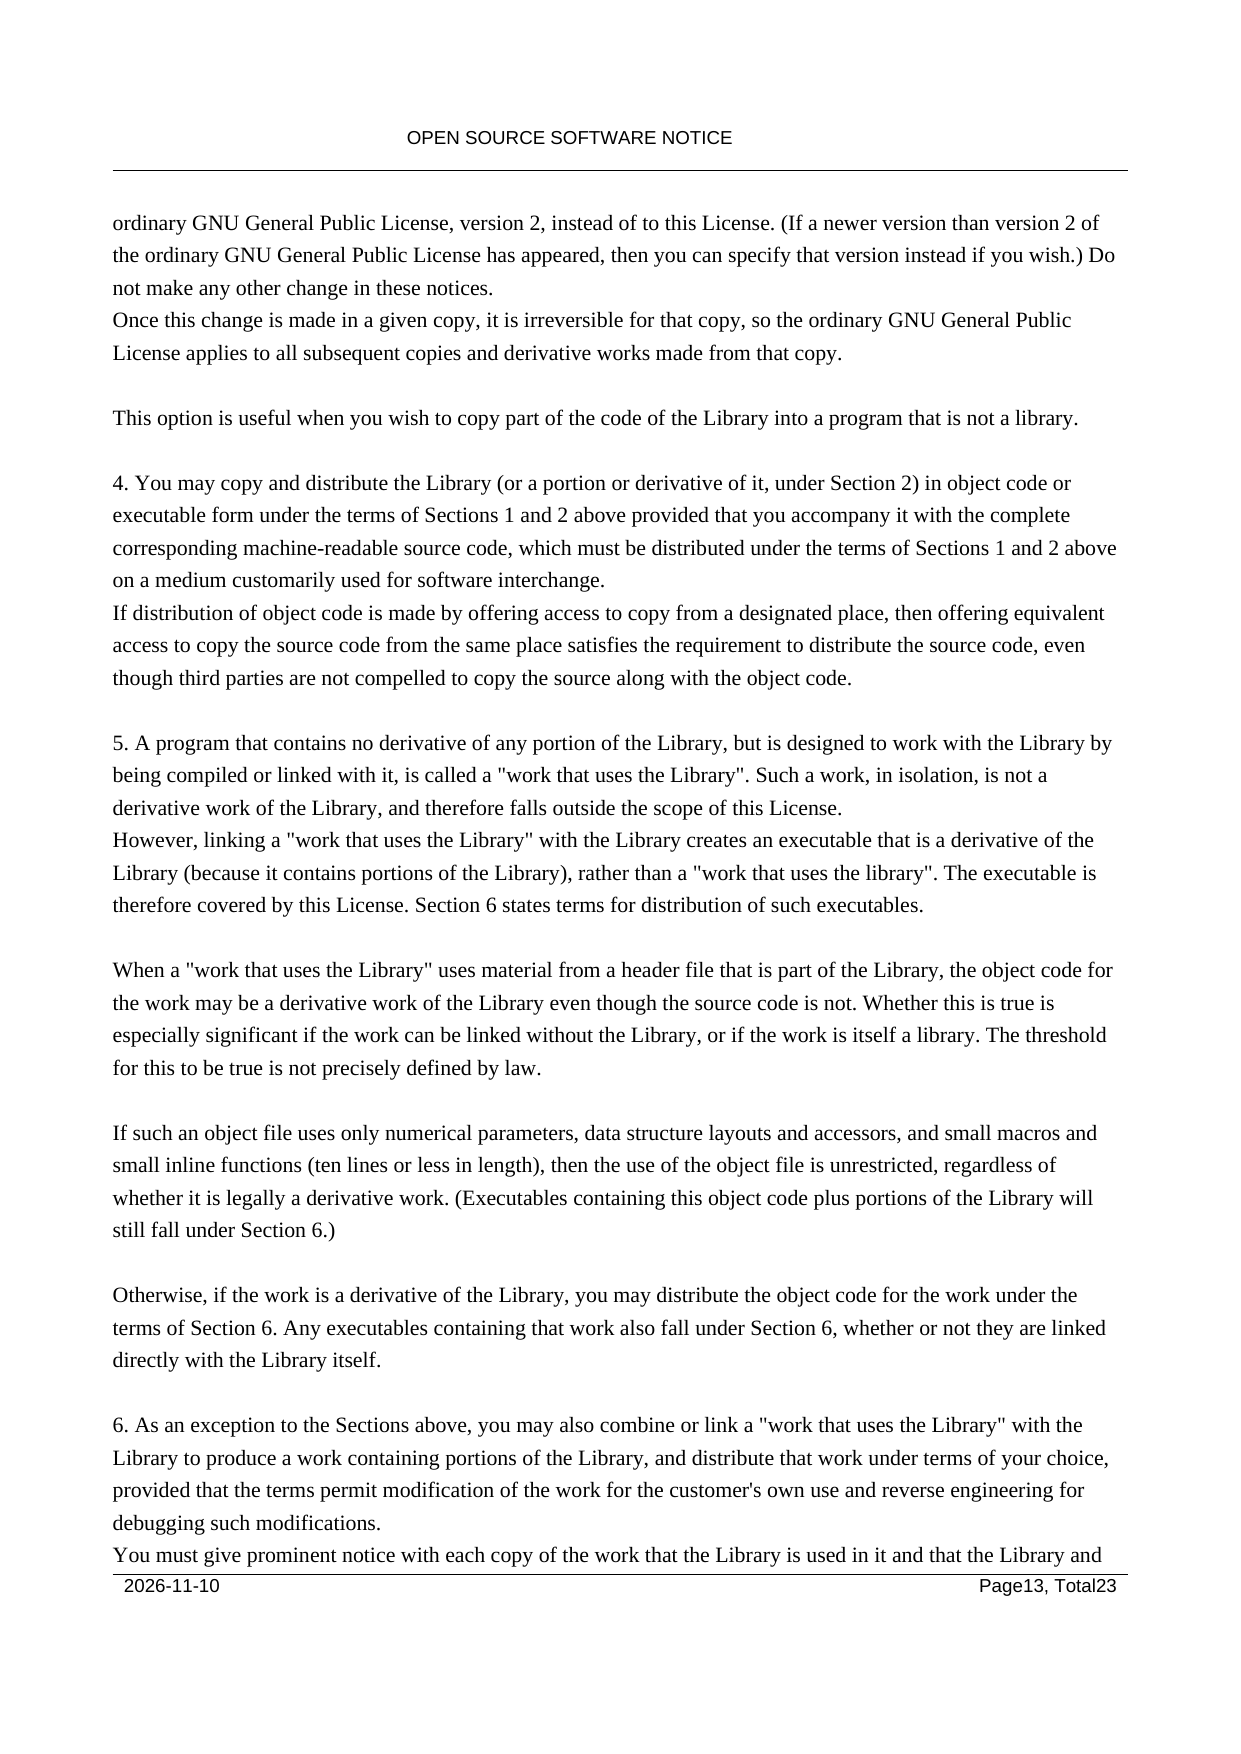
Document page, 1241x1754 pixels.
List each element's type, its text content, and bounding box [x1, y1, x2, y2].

text 5. A program that contains no derivative of any portion of the Library, but is designed to work with the Library by being compiled or linked with it, is called a "work that uses the Library". Such a work, in isolation, is not a derivative work of the Library, and therefore falls outside the scope of this License. [112, 726, 1128, 824]
text However, linking a "work that uses the Library" with the Library creates an executable that is a derivative of the Library (because it contains portions of the Library), rather than a "work that uses the library". The executable is therefore covered by this License. Section 6 states terms for distribution of such executables. [112, 824, 1128, 921]
text If such an object file uses only numerical parameters, data structure layouts and accessors, and small macros and small inline functions (ten lines or less in length), then the use of the object file is unrestricted, regardless of whether it is legally a derivative work. (Executables containing this object code plus portions of the Library will still fall under Section 6.) [112, 1116, 1128, 1246]
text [112, 1539, 1128, 1571]
text 4. You may copy and distribute the Library (or a portion or derivative of it, under Section 2) in object code or executable form under the terms of Sections 1 and 2 above provided that you accompany it with the complete corresponding machine-readable source code, which must be distributed under the terms of Sections 1 and 2 above on a medium customarily used for software interchange. [112, 466, 1128, 596]
text Once this change is made in a given copy, it is irreversible for that copy, so the ordinary GNU General Public License applies to all subsequent copies and derivative works made from that copy. [112, 304, 1128, 369]
text Otherwise, if the work is a derivative of the Library, you may distribute the object code for the work under the terms of Section 6. Any executables containing that work also fall under Section 6, whether or not they are linked directly with the Library itself. [112, 1279, 1128, 1376]
text If distribution of object code is made by offering access to copy from a designated place, then offering equivalent access to copy the source code from the same place satisfies the requirement to distribute the source code, even though third parties are not compelled to copy the source along with the object code. [112, 596, 1128, 694]
text 6. As an exception to the Sections above, you may also combine or link a "work that uses the Library" with the Library to produce a work containing portions of the Library, and distribute that work under terms of your choice, provided that the terms permit modification of the work for the customer's own use and reverse engineering for debugging such modifications. [112, 1409, 1128, 1539]
text This option is useful when you wish to copy part of the code of the Library into a program that is not a library. [112, 401, 1128, 434]
text When a "work that uses the Library" uses material from a header file that is part of the Library, the object code for the work may be a derivative work of the Library even though the source code is not. Whether this is true is especially significant if the work can be linked without the Library, or if the work is itself a library. The threshold for this to be true is not precisely defined by law. [112, 954, 1128, 1084]
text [112, 206, 1128, 304]
